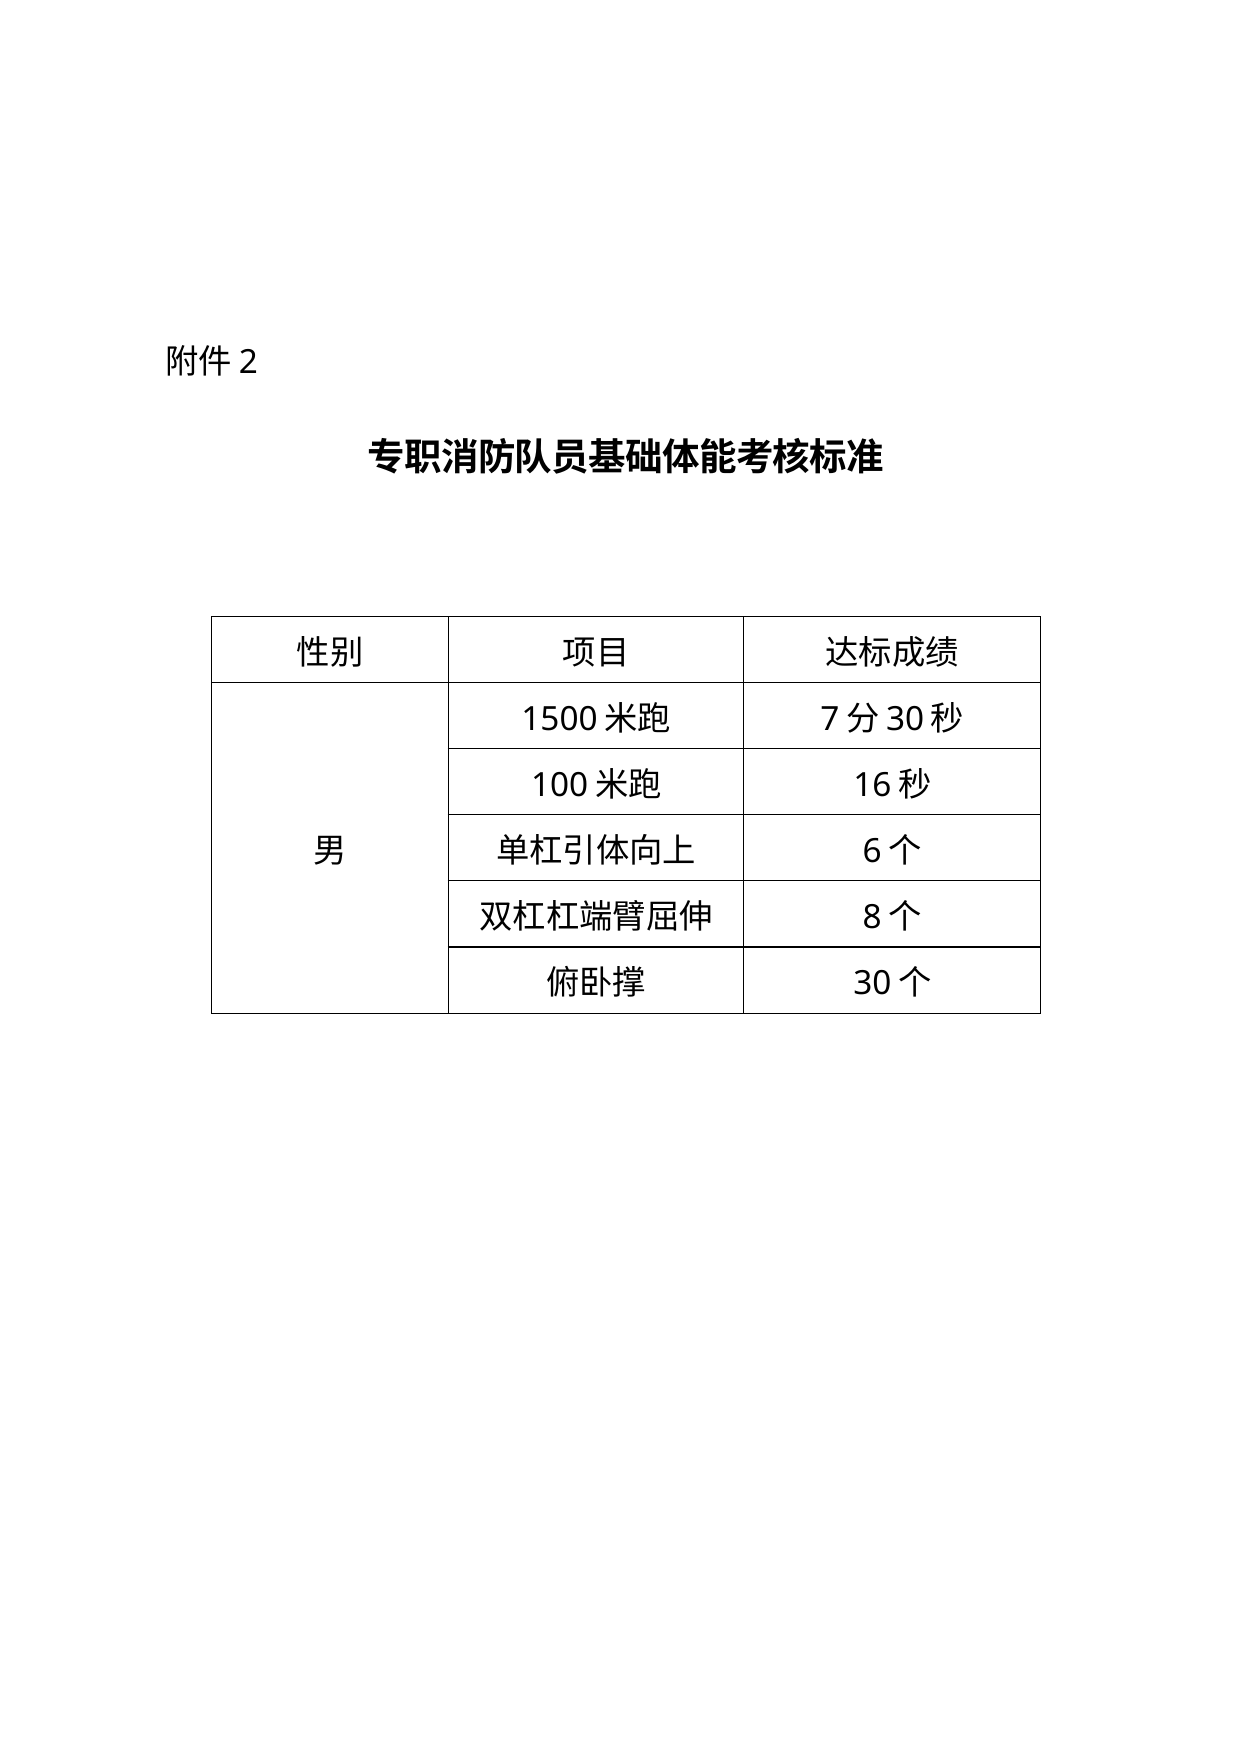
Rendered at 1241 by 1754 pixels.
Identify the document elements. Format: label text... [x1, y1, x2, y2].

table_cell 30个 [744, 948, 1040, 1012]
table_cell 1500米跑 [449, 683, 743, 748]
table_cell 单杠引体向上 [449, 815, 743, 880]
table_header 性别 [212, 617, 448, 682]
table_cell 6个 [744, 815, 1040, 880]
table_cell 双杠杠端臂屈伸 [449, 881, 743, 946]
table_header 项目 [449, 617, 743, 682]
table_cell 7分30秒 [744, 683, 1040, 748]
text 附件2 [165, 327, 1087, 392]
table_cell 俯卧撑 [449, 948, 743, 1012]
text 专职消防队员基础体能考核标准 [165, 421, 1087, 486]
table_header 达标成绩 [744, 617, 1040, 682]
table_cell 8个 [744, 881, 1040, 946]
table_cell 男 [212, 683, 448, 1012]
table_cell 16秒 [744, 749, 1040, 814]
table_cell 100米跑 [449, 749, 743, 814]
